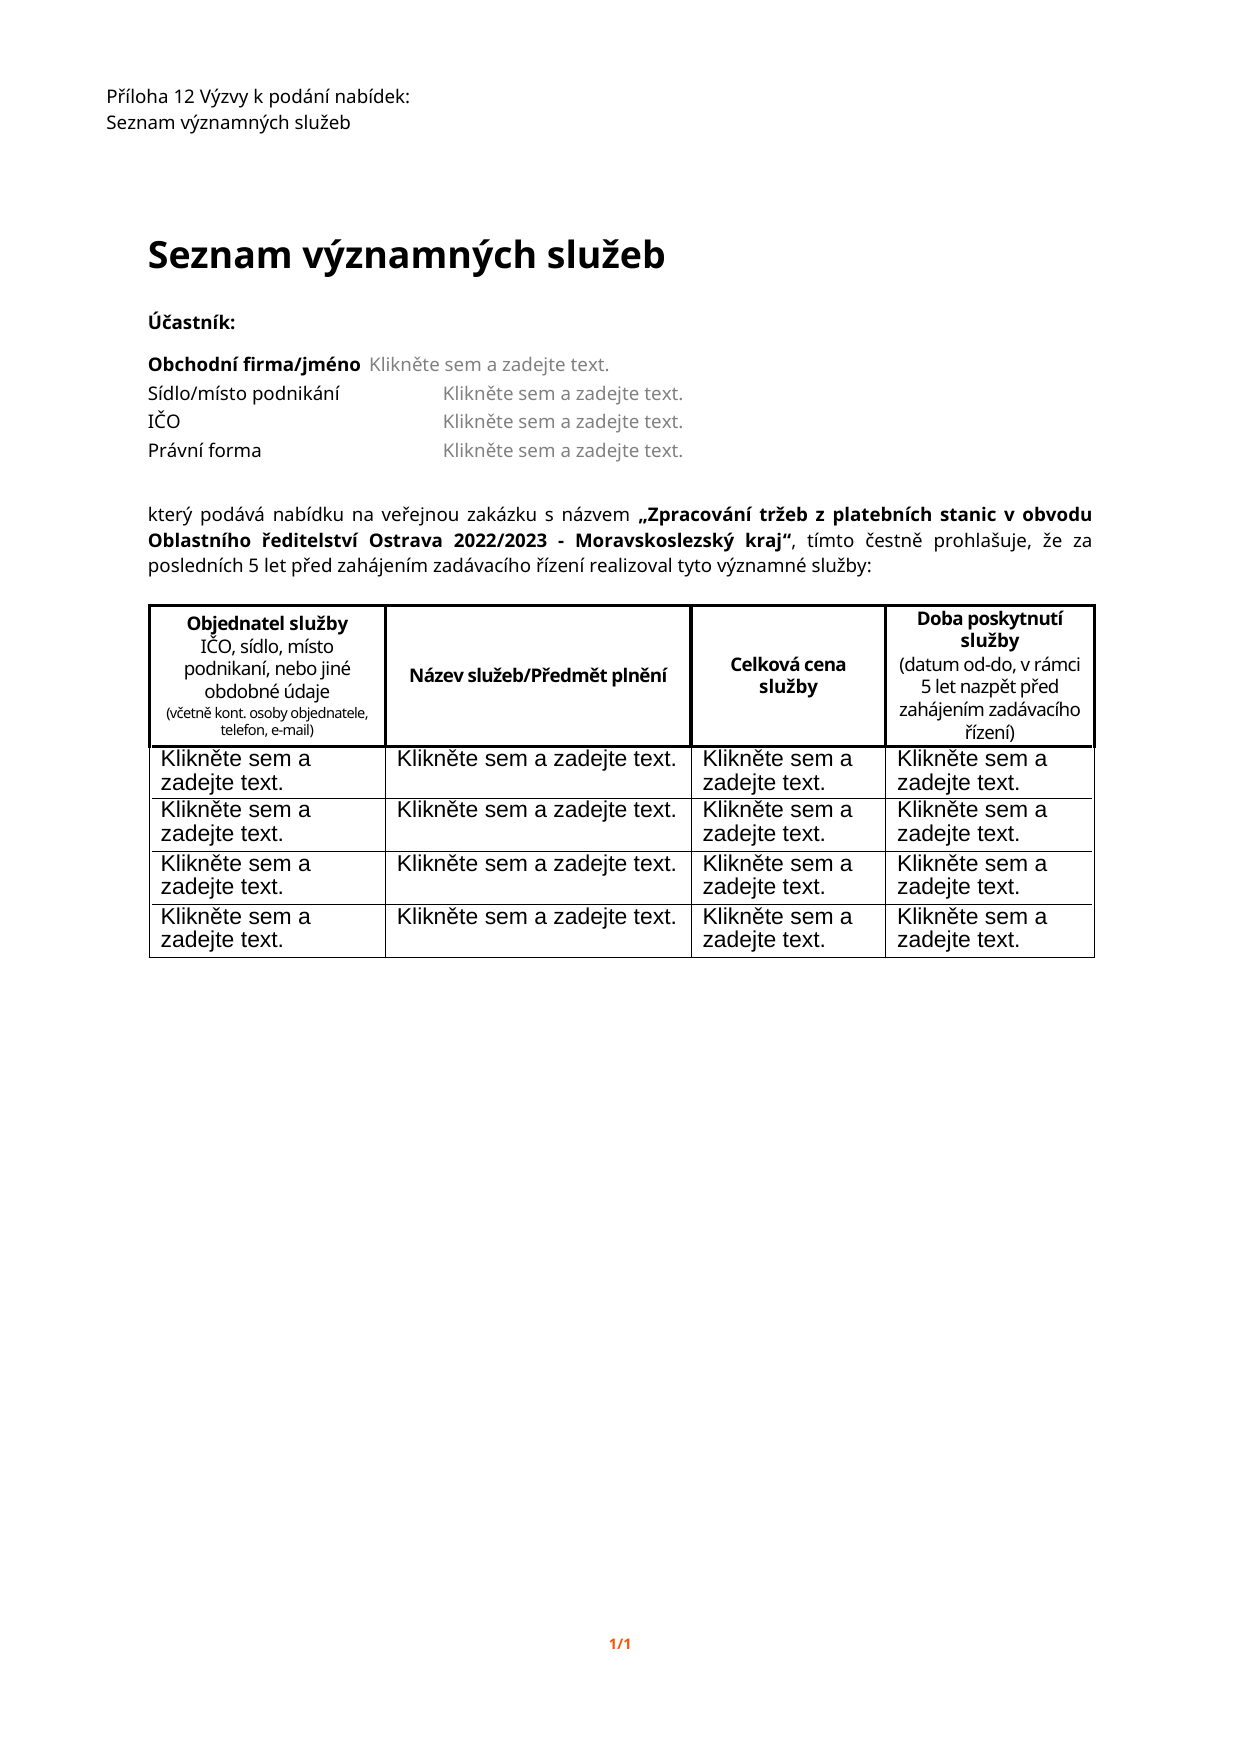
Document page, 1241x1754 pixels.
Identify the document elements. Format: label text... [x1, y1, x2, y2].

text Účastník: [148, 304, 1093, 335]
text IČO [148, 406, 1093, 435]
table_header Objednatel služby IČO, sídlo, místo podnikaní, nebo jiné obdobné údaje (včetně kont. osoby objednatele, telefon, e-mail) [151, 607, 384, 745]
text Právní forma [148, 435, 1093, 464]
title Seznam významných služeb [148, 228, 1093, 279]
table_header Celková cena služby [693, 607, 884, 745]
text který podává nabídku na veřejnou zakázku s názvem „Zpracování tržeb z platebních stanic v obvodu Oblastního ředitelství Ostrava 2022/2023 - Moravskoslezský kraj“, tímto čestně prohlašuje, že za posledních 5 let před zahájením zadávacího řízení realizoval tyto významné služby: [148, 502, 1093, 578]
table_header Název služeb/Předmět plnění [387, 607, 689, 745]
table_header Doba poskytnutí služby (datum od-do, v rámci 5 let nazpět před zahájením zadávacího řízení) [887, 607, 1093, 745]
text Obchodní firma/jméno [148, 348, 1093, 377]
text Sídlo/místo podnikání [148, 377, 1093, 406]
